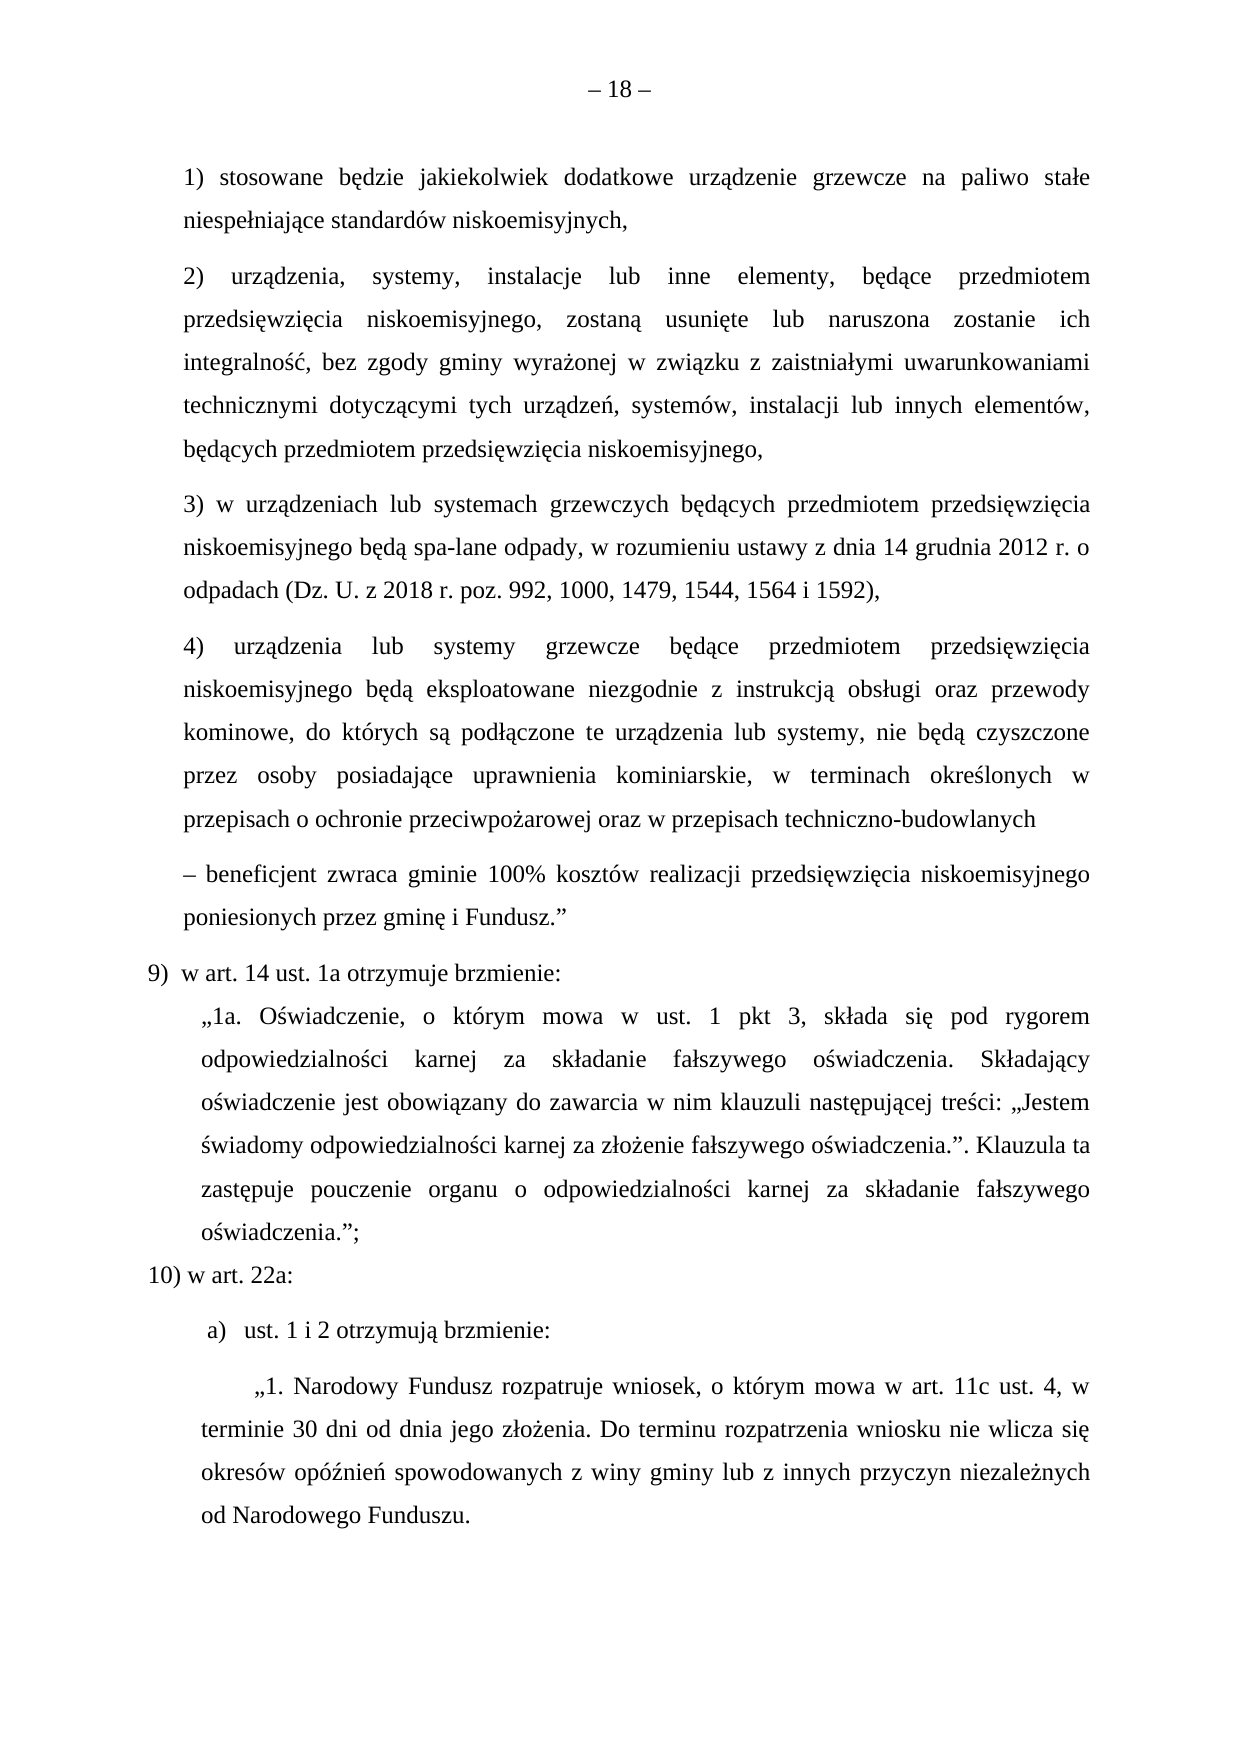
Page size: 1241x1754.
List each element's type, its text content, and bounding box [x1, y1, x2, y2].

list ust. 1 i 2 otrzymują brzmienie: [207, 1316, 1091, 1344]
text – beneficjent zwraca gminie 100% kosztów realizacji przedsięwzięcia niskoemisyjnego poniesionych przez gminę i Fundusz.” [183, 859, 1091, 931]
text 10) w art. 22a: [148, 1260, 1091, 1289]
text „1. Narodowy Fundusz rozpatruje wniosek, o którym mowa w art. 11c ust. 4, w terminie 30 dni od dnia jego złożenia. Do terminu rozpatrzenia wniosku nie wlicza się okresów opóźnień spowodowanych z winy gminy lub z innych przyczyn niezależnych od Narodowego Funduszu. [201, 1371, 1091, 1529]
text 1) stosowane będzie jakiekolwiek dodatkowe urządzenie grzewcze na paliwo stałe niespełniające standardów niskoemisyjnych, [183, 162, 1091, 234]
text 9) w art. 14 ust. 1a otrzymuje brzmienie: [148, 958, 1091, 987]
text 3) w urządzeniach lub systemach grzewczych będących przedmiotem przedsięwzięcia niskoemisyjnego będą spa-lane odpady, w rozumieniu ustawy z dnia 14 grudnia 2012 r. o odpadach (Dz. U. z 2018 r. poz. 992, 1000, 1479, 1544, 1564 i 1592), [183, 489, 1091, 604]
text 2) urządzenia, systemy, instalacje lub inne elementy, będące przedmiotem przedsięwzięcia niskoemisyjnego, zostaną usunięte lub naruszona zostanie ich integralność, bez zgody gminy wyrażonej w związku z zaistniałymi uwarunkowaniami technicznymi dotyczącymi tych urządzeń, systemów, instalacji lub innych elementów, będących przedmiotem przedsięwzięcia niskoemisyjnego, [183, 261, 1091, 462]
text „1a. Oświadczenie, o którym mowa w ust. 1 pkt 3, składa się pod rygorem odpowiedzialności karnej za składanie fałszywego oświadczenia. Składający oświadczenie jest obowiązany do zawarcia w nim klauzuli następującej treści: „Jestem świadomy odpowiedzialności karnej za złożenie fałszywego oświadczenia.”. Klauzula ta zastępuje pouczenie organu o odpowiedzialności karnej za składanie fałszywego oświadczenia.”; [201, 1001, 1091, 1246]
text 4) urządzenia lub systemy grzewcze będące przedmiotem przedsięwzięcia niskoemisyjnego będą eksploatowane niezgodnie z instrukcją obsługi oraz przewody kominowe, do których są podłączone te urządzenia lub systemy, nie będą czyszczone przez osoby posiadające uprawnienia kominiarskie, w terminach określonych w przepisach o ochronie przeciwpożarowej oraz w przepisach techniczno-budowlanych [183, 631, 1091, 832]
